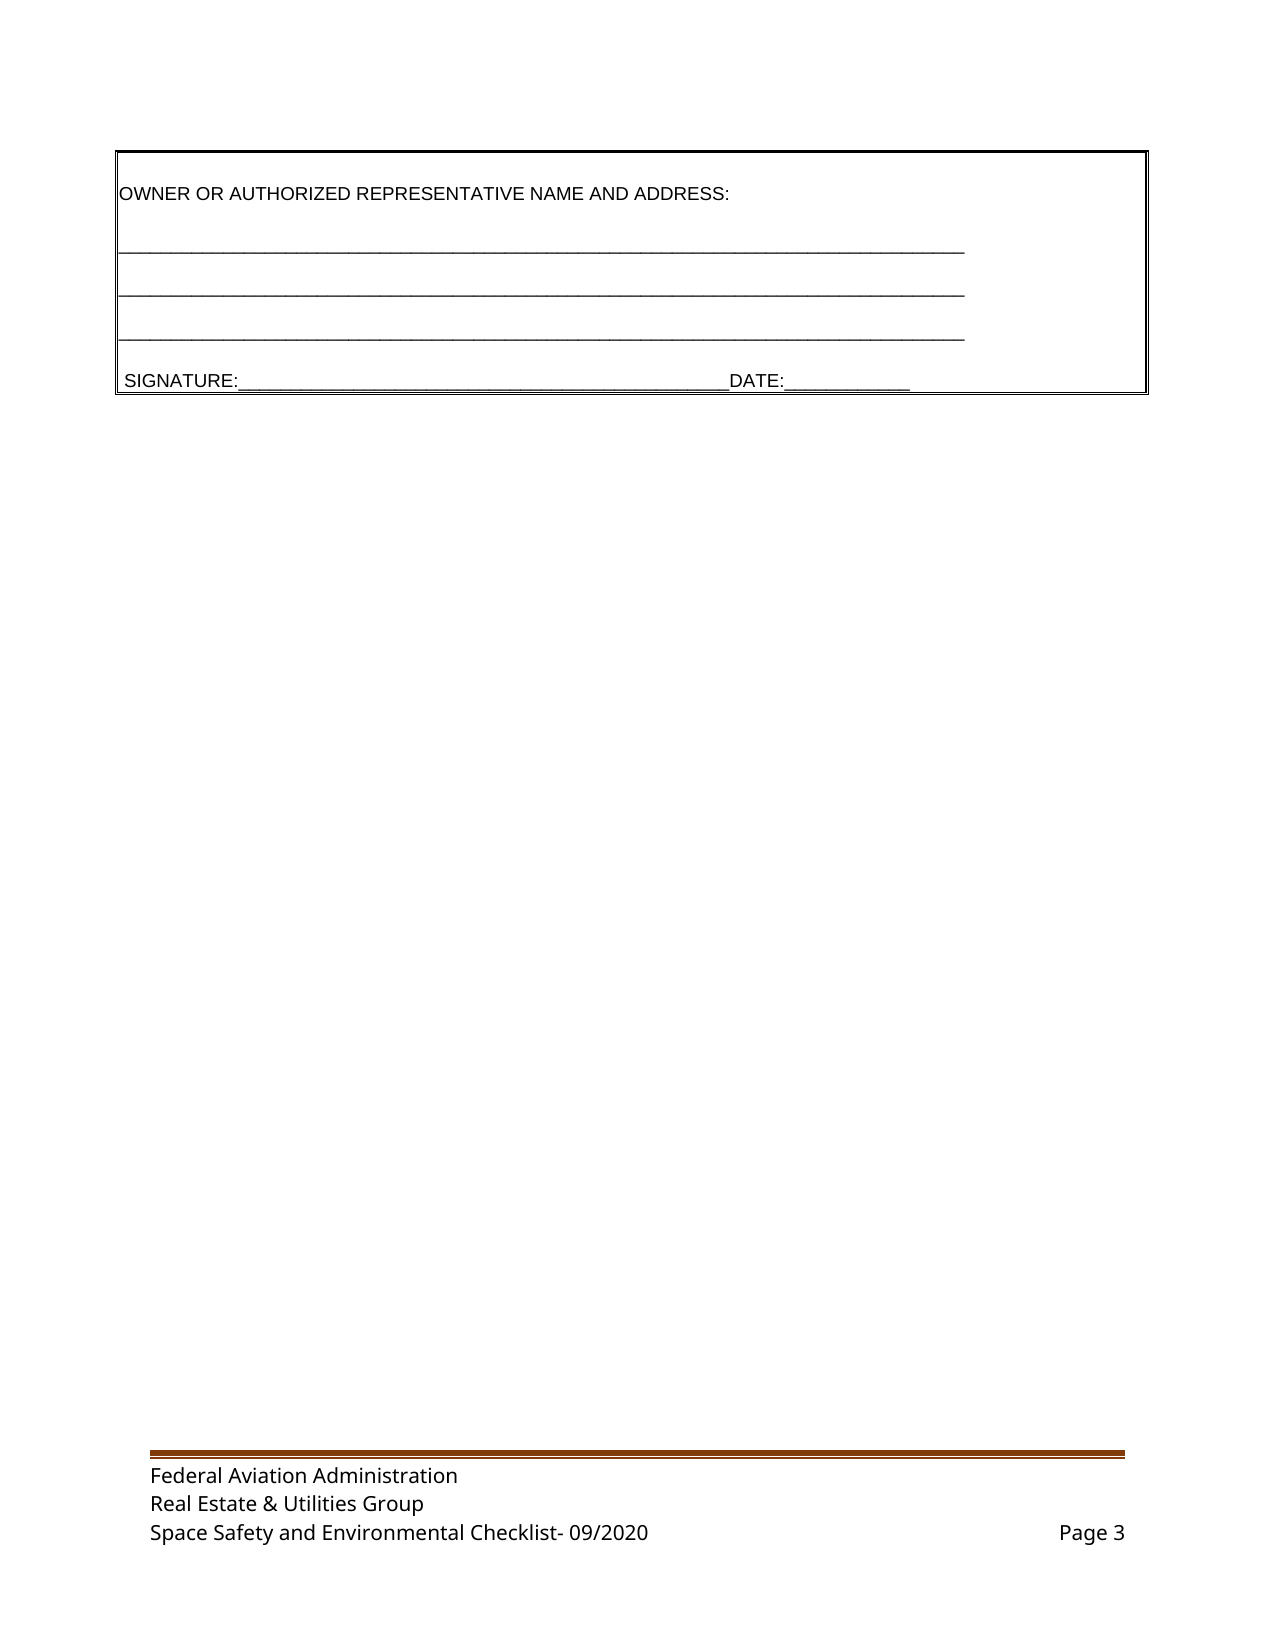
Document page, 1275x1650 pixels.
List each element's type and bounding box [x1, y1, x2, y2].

table_cell [118, 153, 1145, 392]
